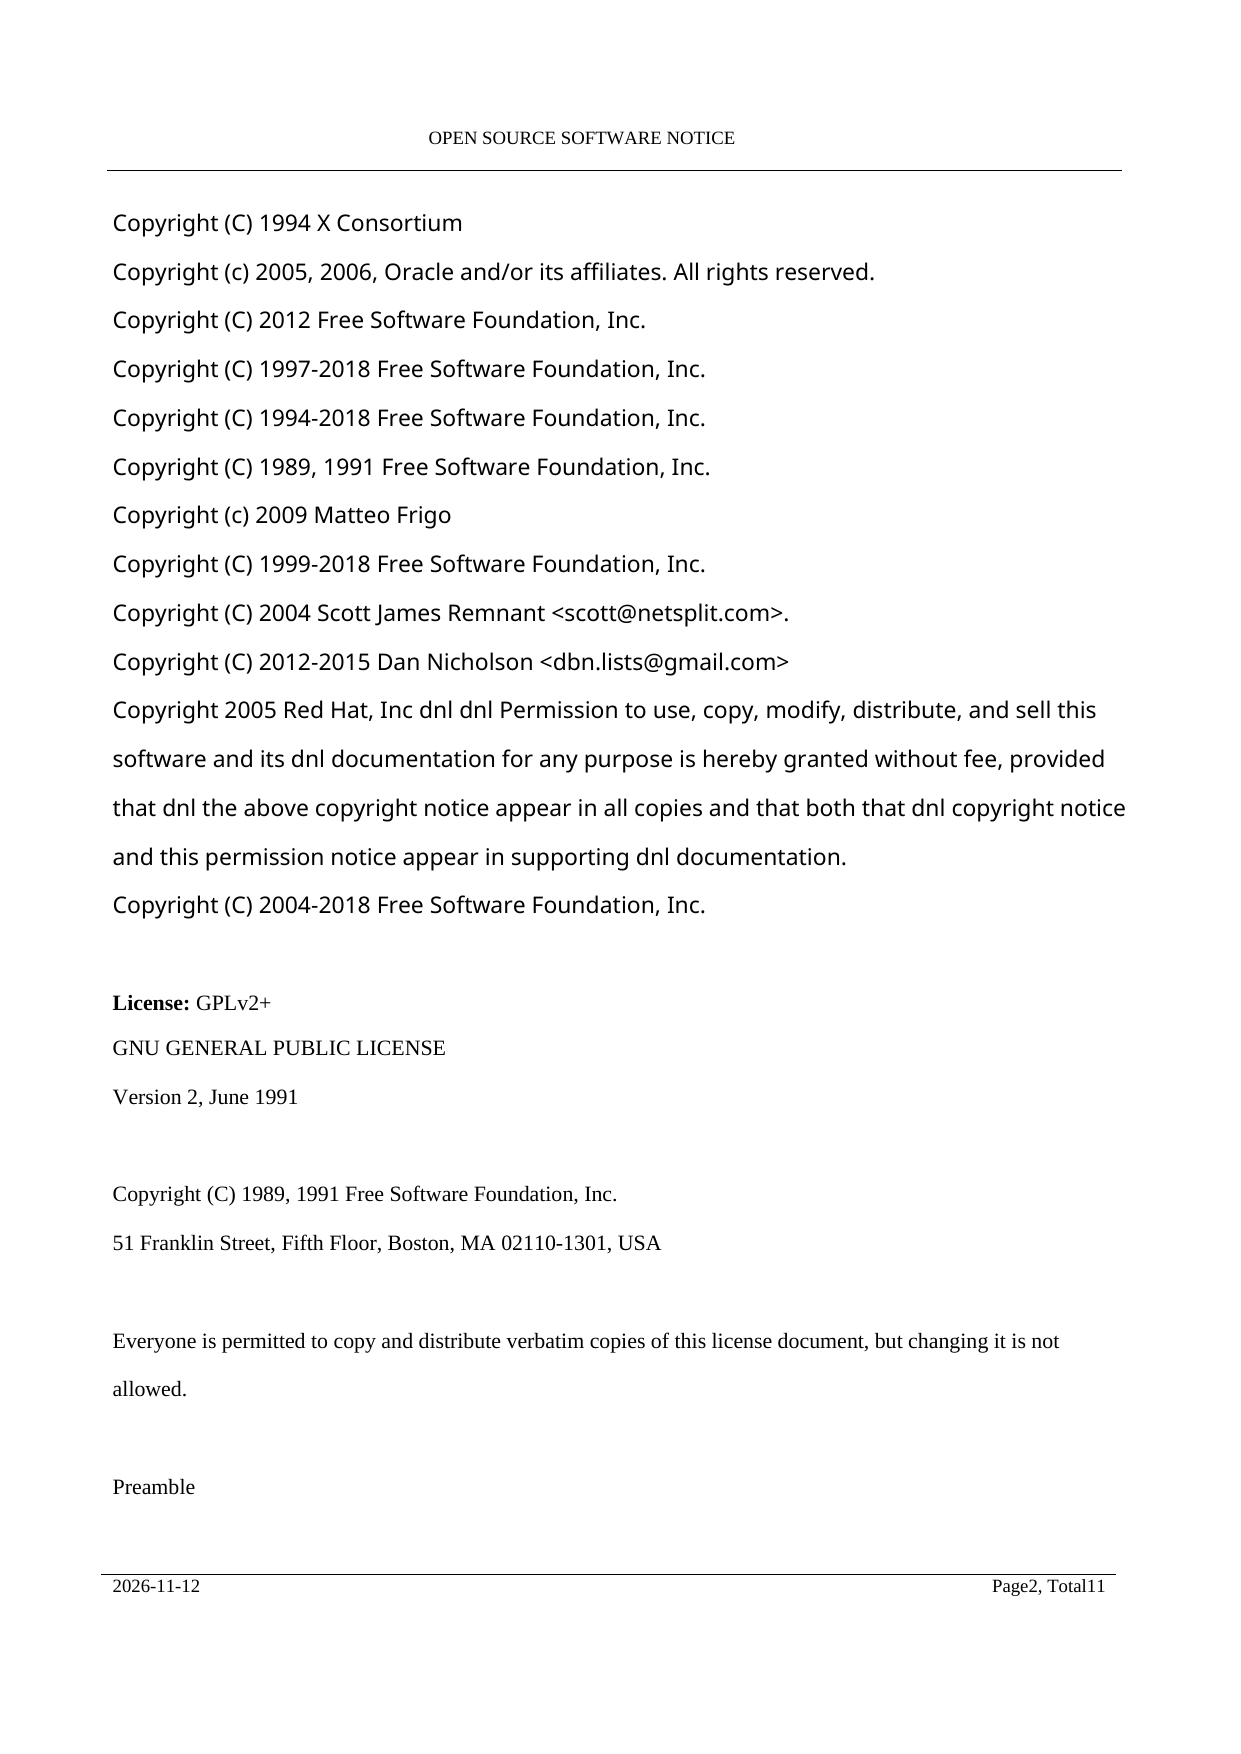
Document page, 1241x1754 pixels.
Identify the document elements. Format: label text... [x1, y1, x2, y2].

text License: GPLv2+ [112, 986, 1128, 1019]
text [112, 206, 1128, 970]
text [112, 1031, 1128, 1503]
